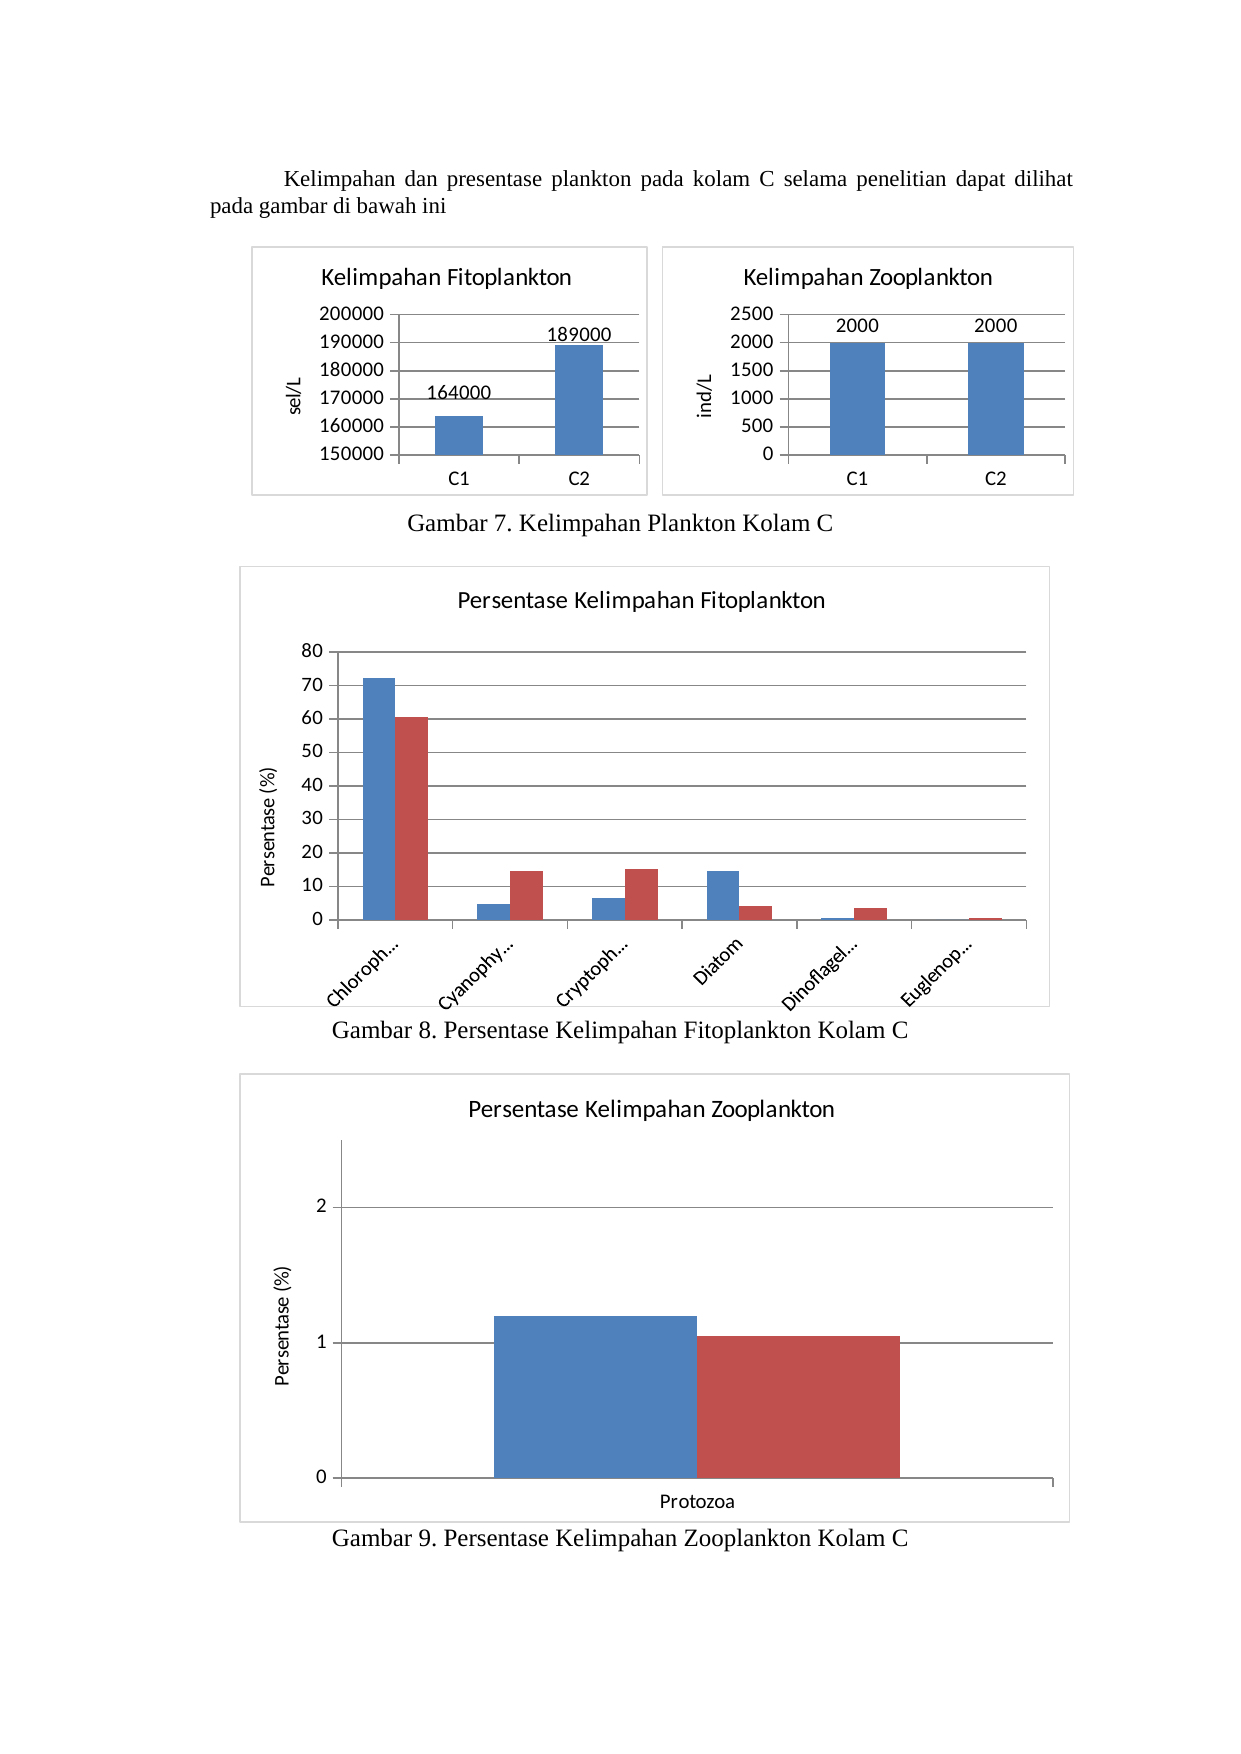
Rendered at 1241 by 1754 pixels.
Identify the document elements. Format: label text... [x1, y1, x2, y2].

text Gambar 7. Kelimpahan Plankton Kolam C [165, 508, 1075, 537]
text Gambar 8. Persentase Kelimpahan Fitoplankton Kolam C [165, 1016, 1075, 1044]
text Gambar 9. Persentase Kelimpahan Zooplankton Kolam C [165, 1523, 1075, 1552]
text Kelimpahan dan presentase plankton pada kolam C selama penelitian dapat dilihat pada gambar di bawah ini [210, 165, 1075, 218]
